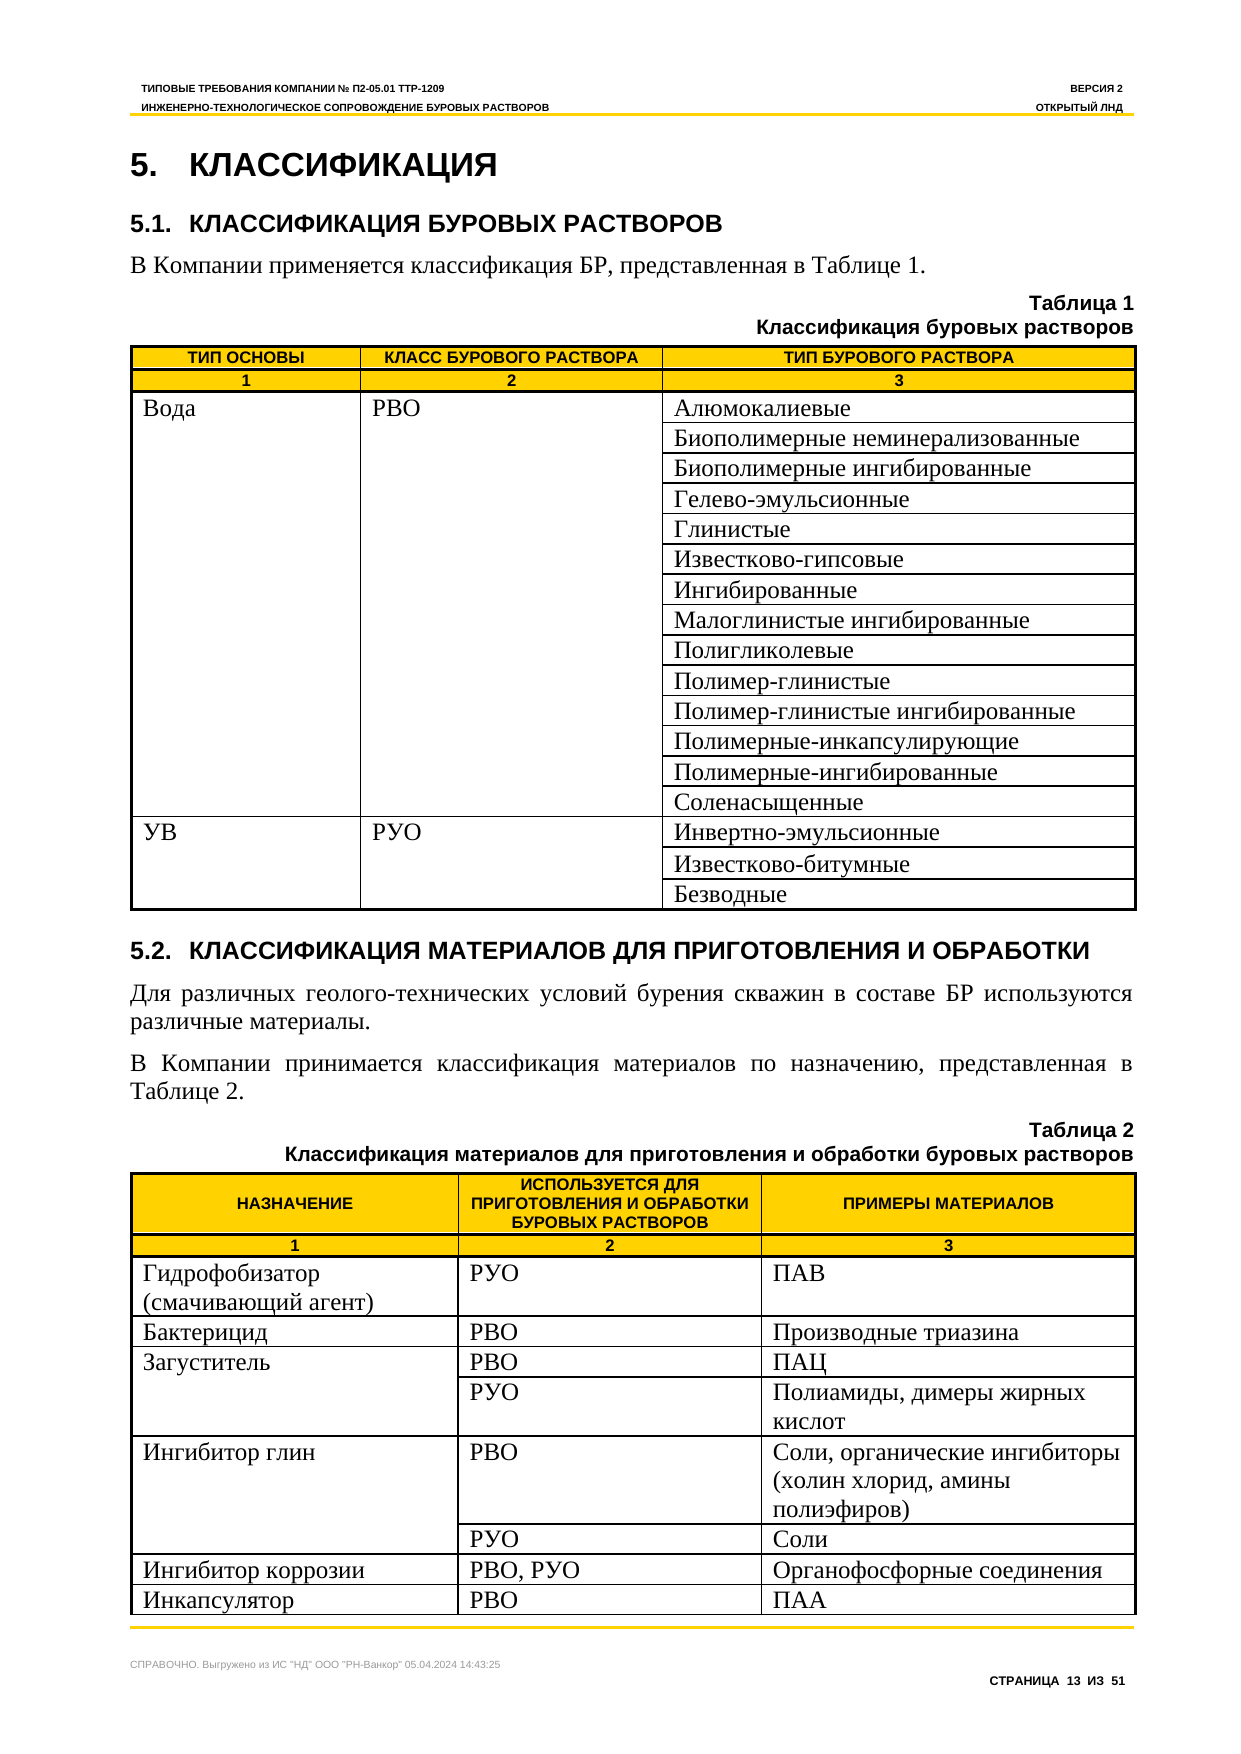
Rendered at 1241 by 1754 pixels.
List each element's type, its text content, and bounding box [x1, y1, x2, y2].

table_header ПРИМЕРЫ МАТЕРИАЛОВ [762, 1175, 1134, 1232]
table_cell Известково-гипсовые [663, 545, 1134, 573]
table_cell УВ [133, 817, 360, 908]
table_cell 2 [361, 371, 662, 390]
table_cell 1 [133, 371, 360, 390]
list КЛАССИФИКАЦИЯ МАТЕРИАЛОВ ДЛЯ ПРИГОТОВЛЕНИЯ И ОБРАБОТКИ [130, 936, 1134, 965]
table_cell Ингибитор коррозии [133, 1555, 457, 1583]
table_cell ПАА [762, 1585, 1134, 1614]
table_cell 2 [459, 1236, 761, 1255]
table_cell 1 [133, 1236, 458, 1255]
list КЛАССИФИКАЦИЯ БУРОВЫХ РАСТВОРОВ [130, 208, 1134, 237]
table_cell РУО [459, 1258, 761, 1315]
table_cell Полимерные-инкапсулирующие [663, 726, 1134, 755]
table_cell 3 [663, 371, 1134, 390]
table_header ТИП ОСНОВЫ [133, 348, 360, 367]
table_cell Полимерные-ингибированные [663, 757, 1134, 785]
text Таблица 1 [130, 291, 1134, 315]
table_cell Глинистые [663, 514, 1134, 543]
table_cell Бактерицид [133, 1317, 457, 1346]
table_cell Инвертно-эмульсионные [663, 817, 1134, 846]
table_cell Биополимерные неминерализованные [663, 423, 1134, 452]
table_cell 3 [762, 1236, 1134, 1255]
table_cell РУО [459, 1525, 761, 1553]
table_cell Соленасыщенные [663, 787, 1134, 816]
table_cell Гидрофобизатор (смачивающий агент) [133, 1258, 457, 1315]
table_cell Полигликолевые [663, 636, 1134, 664]
table_cell Инкапсулятор [133, 1585, 457, 1614]
table_cell РУО [361, 817, 662, 908]
table_cell ПАЦ [762, 1347, 1134, 1376]
table_cell Полиамиды, димеры жирных кислот [762, 1378, 1134, 1435]
table_cell Ингибитор глин [133, 1437, 457, 1553]
table_header ТИП БУРОВОГО РАСТВОРА [663, 348, 1134, 367]
table_cell Соли, органические ингибиторы (холин хлорид, амины полиэфиров) [762, 1437, 1134, 1523]
table_cell Полимер-глинистые [663, 666, 1134, 694]
table_cell Полимер-глинистые ингибированные [663, 696, 1134, 725]
table_cell Загуститель [133, 1347, 457, 1435]
text КЛАССИФИКАЦИЯ [130, 145, 1134, 183]
table_cell Соли [762, 1525, 1134, 1553]
table_header ИСПОЛЬЗУЕТСЯ ДЛЯ ПРИГОТОВЛЕНИЯ И ОБРАБОТКИ БУРОВЫХ РАСТВОРОВ [459, 1175, 761, 1232]
table_cell РВО [459, 1347, 761, 1376]
table_cell РУО [459, 1378, 761, 1435]
text Для различных геолого-технических условий бурения скважин в составе БР используются различные материалы. [130, 978, 1134, 1035]
table_cell Биополимерные ингибированные [663, 454, 1134, 482]
table_cell Безводные [663, 880, 1134, 908]
table_cell Органофосфорные соединения [762, 1555, 1134, 1583]
table_cell РВО [459, 1317, 761, 1346]
table_cell РВО [361, 393, 662, 816]
table_header НАЗНАЧЕНИЕ [133, 1175, 458, 1232]
table_cell Известково-битумные [663, 848, 1134, 878]
table_cell Производные триазина [762, 1317, 1134, 1346]
table_cell РВО, РУО [459, 1555, 761, 1583]
table_cell Малоглинистые ингибированные [663, 605, 1134, 634]
table_cell Ингибированные [663, 575, 1134, 603]
table_header КЛАСС БУРОВОГО РАСТВОРА [361, 348, 662, 367]
table_cell Алюмокалиевые [663, 393, 1134, 422]
table_cell РВО [459, 1437, 761, 1523]
table_cell РВО [459, 1585, 761, 1614]
text Таблица 2 [130, 1118, 1134, 1142]
table_cell ПАВ [762, 1258, 1134, 1315]
table_cell Вода [133, 393, 360, 816]
table_cell Гелево-эмульсионные [663, 484, 1134, 513]
text В Компании принимается классификация материалов по назначению, представленная в Таблице 2. [130, 1048, 1134, 1105]
text В Компании применяется классификация БР, представленная в Таблице 1. [130, 250, 1134, 278]
text Классификация буровых растворов [130, 315, 1134, 339]
text Классификация материалов для приготовления и обработки буровых растворов [130, 1142, 1134, 1166]
